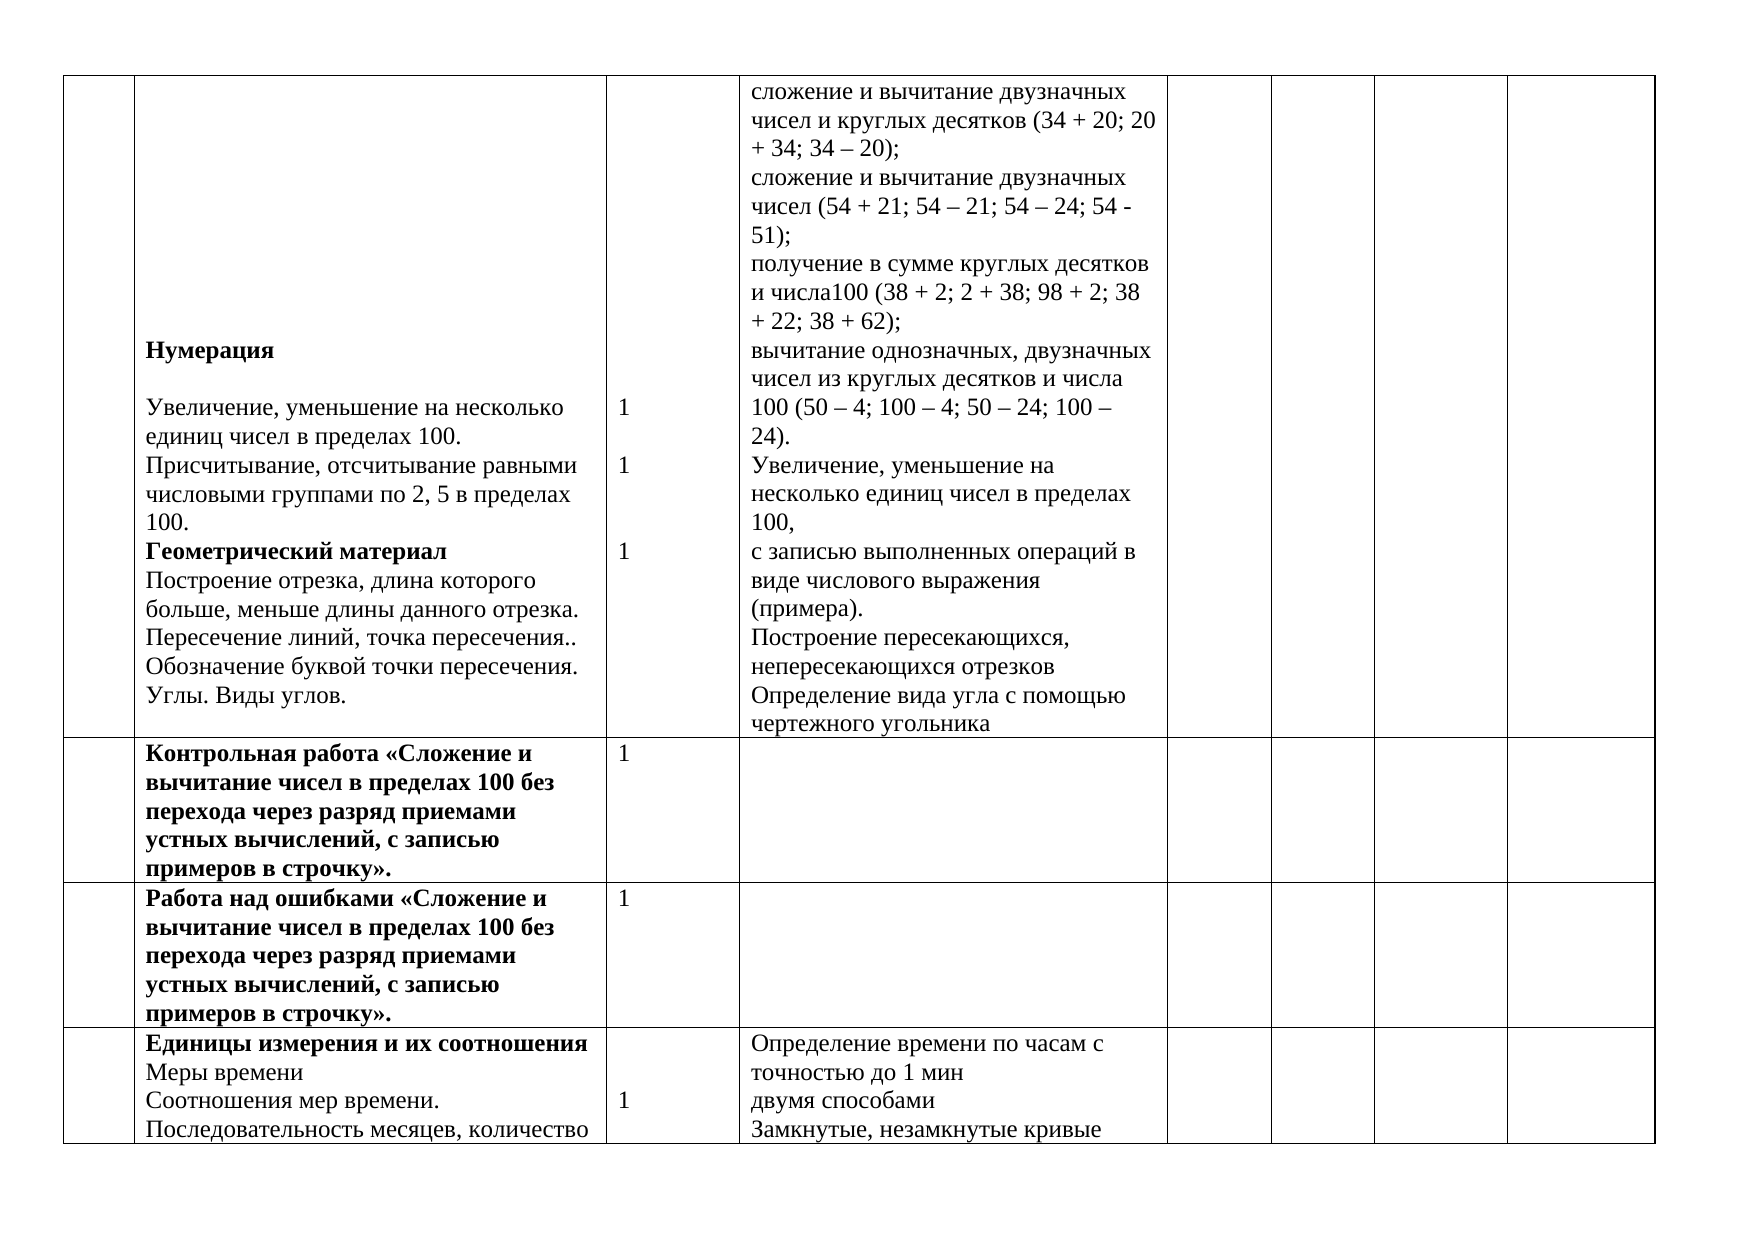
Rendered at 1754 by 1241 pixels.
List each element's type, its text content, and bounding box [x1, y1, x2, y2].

table_cell [64, 738, 134, 882]
table_cell [1508, 883, 1654, 1027]
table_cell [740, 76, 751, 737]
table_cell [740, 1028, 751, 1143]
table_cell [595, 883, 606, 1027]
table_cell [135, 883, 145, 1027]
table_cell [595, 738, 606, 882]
table_cell [1375, 738, 1507, 882]
table_cell [1375, 883, 1507, 1027]
table_cell [64, 1028, 134, 1143]
table_cell [64, 883, 134, 1027]
table_cell [1272, 76, 1374, 737]
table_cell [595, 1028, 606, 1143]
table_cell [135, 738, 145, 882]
table_cell [1375, 1028, 1507, 1143]
table_cell [64, 76, 134, 737]
table_cell [1508, 738, 1654, 882]
table_cell [740, 738, 1167, 882]
table_cell [1272, 738, 1374, 882]
table_cell [1168, 76, 1271, 737]
table_cell 1 [607, 738, 739, 882]
table_cell [1168, 883, 1271, 1027]
table_cell [1168, 1028, 1271, 1143]
table_cell [1508, 76, 1654, 737]
table_cell [1168, 738, 1271, 882]
table_cell 2 1 1 1 [607, 76, 739, 737]
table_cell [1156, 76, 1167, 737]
table_cell [740, 883, 1167, 1027]
table_cell [1272, 1028, 1374, 1143]
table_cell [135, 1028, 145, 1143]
table_cell [1508, 1028, 1654, 1143]
table_cell [1272, 883, 1374, 1027]
table_cell 1 [607, 883, 739, 1027]
table_cell [1375, 76, 1507, 737]
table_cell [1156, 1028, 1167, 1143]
